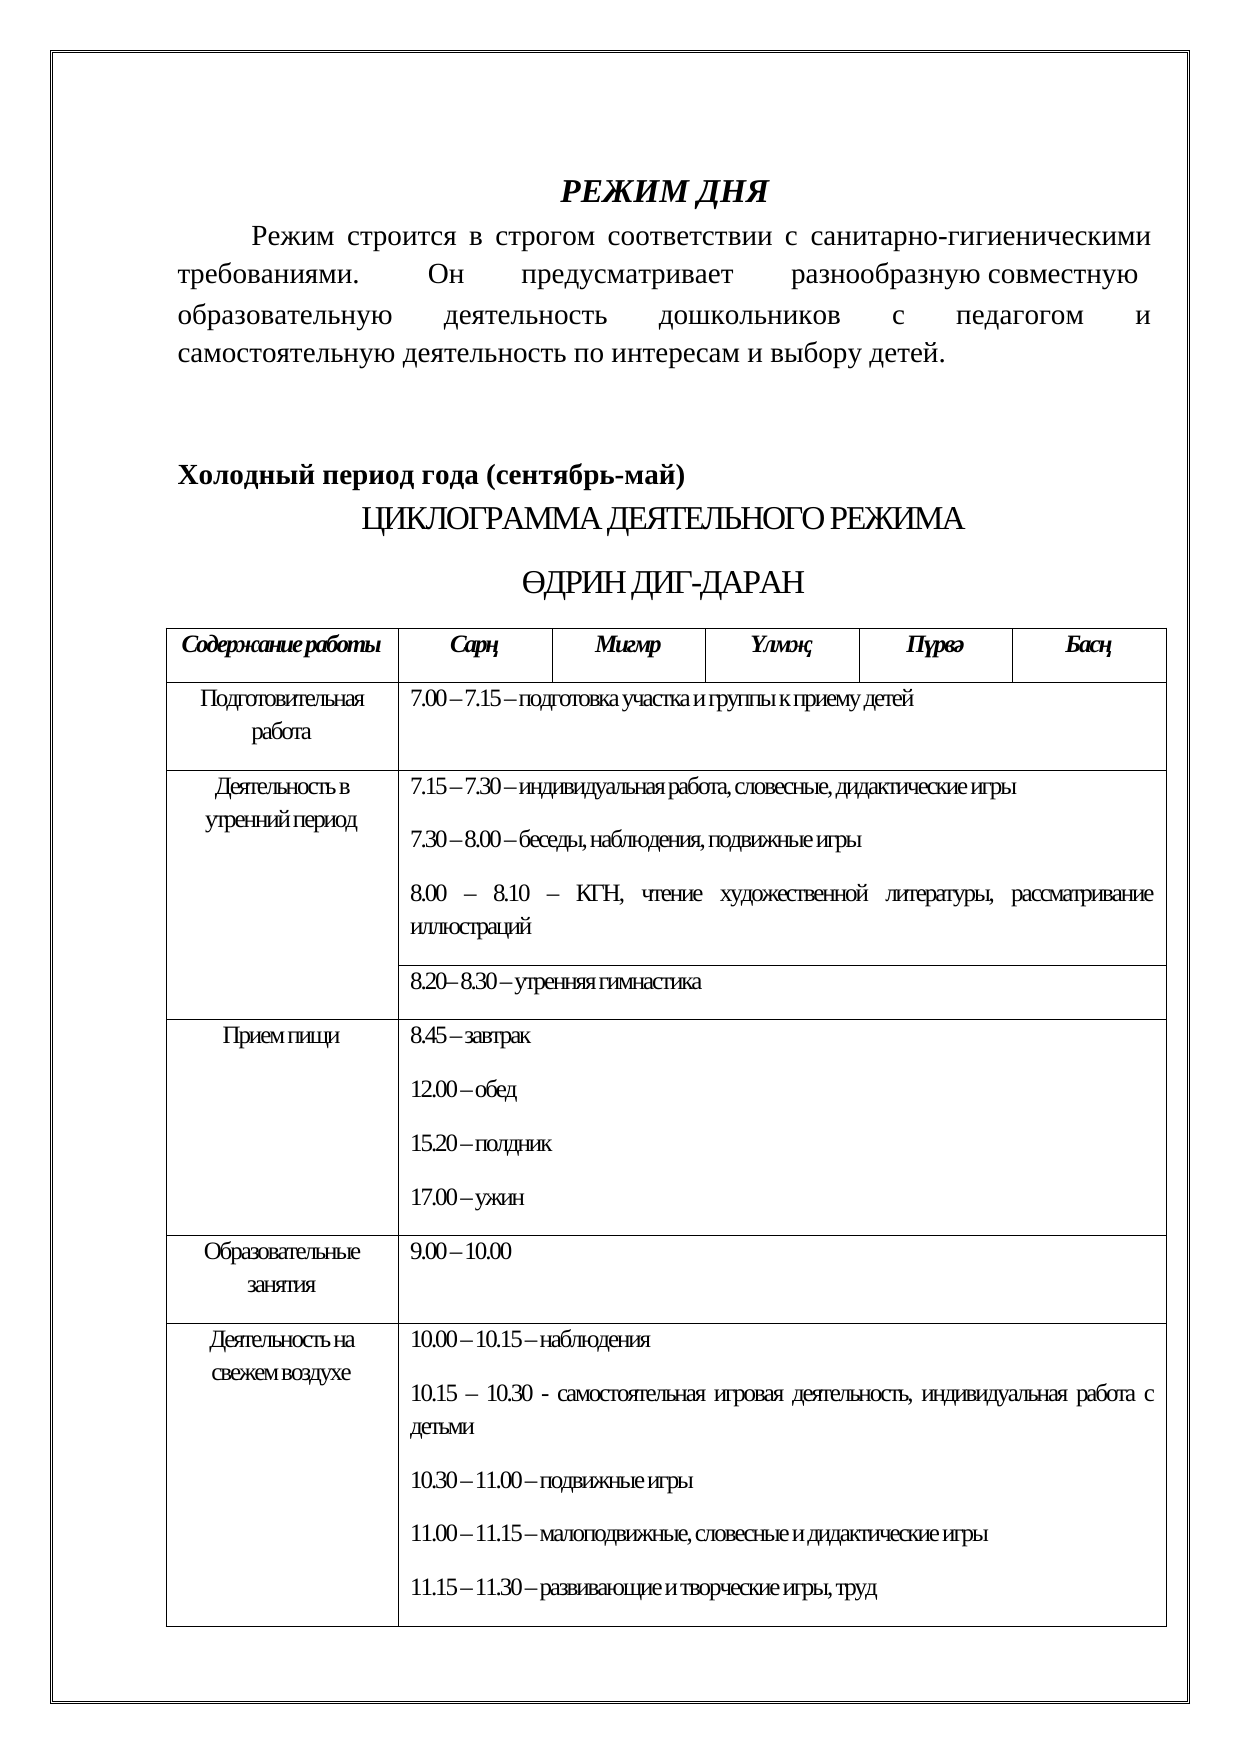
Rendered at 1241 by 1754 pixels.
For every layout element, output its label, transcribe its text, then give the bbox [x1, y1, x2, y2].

table_cell Образовательные занятия [167, 1236, 398, 1323]
table_cell Подготовительная работа [167, 683, 398, 770]
text РЕЖИМ ДНЯ [177, 172, 1152, 210]
table_cell 10.00 – 10.15 – наблюдения 10.15 – 10.30 - самостоятельная игровая деятельность, индивидуальная работа с детьми 10.30 – 11.00 – подвижные игры 11.00 – 11.15 – малоподвижные, словесные и дидактические игры 11.15 – 11.30 – развивающие и творческие игры, труд [399, 1324, 1166, 1626]
table_header Содержание работы [167, 629, 398, 682]
table_header Мигмр [553, 629, 705, 682]
table_cell 7.15 – 7.30 – индивидуальная работа, словесные, дидактические игры 7.30 – 8.00 – беседы, наблюдения, подвижные игры 8.00 – 8.10 – КГН, чтение художественной литературы, рассматривание иллюстраций [399, 771, 1166, 965]
table_cell 9.00 – 10.00 [399, 1236, 1166, 1323]
table_header Басң [1013, 629, 1166, 682]
table_header Сарң [399, 629, 552, 682]
table_cell 8.20– 8.30 – утренняя гимнастика [399, 966, 1166, 1019]
table_cell Деятельность на свежем воздухе [167, 1324, 398, 1626]
table_header Үлмҗ [706, 629, 859, 682]
text ЦИКЛОГРАММА ДЕЯТЕЛЬНОГО РЕЖИМА [177, 498, 1152, 536]
text ӨДРИН ДИГ-ДАРАН [177, 563, 1152, 601]
table_cell Деятельность в утренний период [167, 771, 398, 1019]
text образовательную деятельность дошкольников с педагогом и самостоятельную деятельность по интересам и выбору детей. [177, 297, 1152, 369]
text Холодный период года (сентябрь-май) [177, 457, 1152, 491]
text Режим строится в строгом соответствии с санитарно-гигиеническими требованиями. Он предусматривает разнообразную совместную [177, 218, 1152, 290]
table_cell Прием пищи [167, 1020, 398, 1235]
table_cell 8.45 – завтрак 12.00 – обед 15.20 – полдник 17.00 – ужин [399, 1020, 1166, 1235]
table_cell 7.00 – 7.15 – подготовка участка и группы к приему детей [399, 683, 1166, 770]
table_header Пүрвә [860, 629, 1012, 682]
